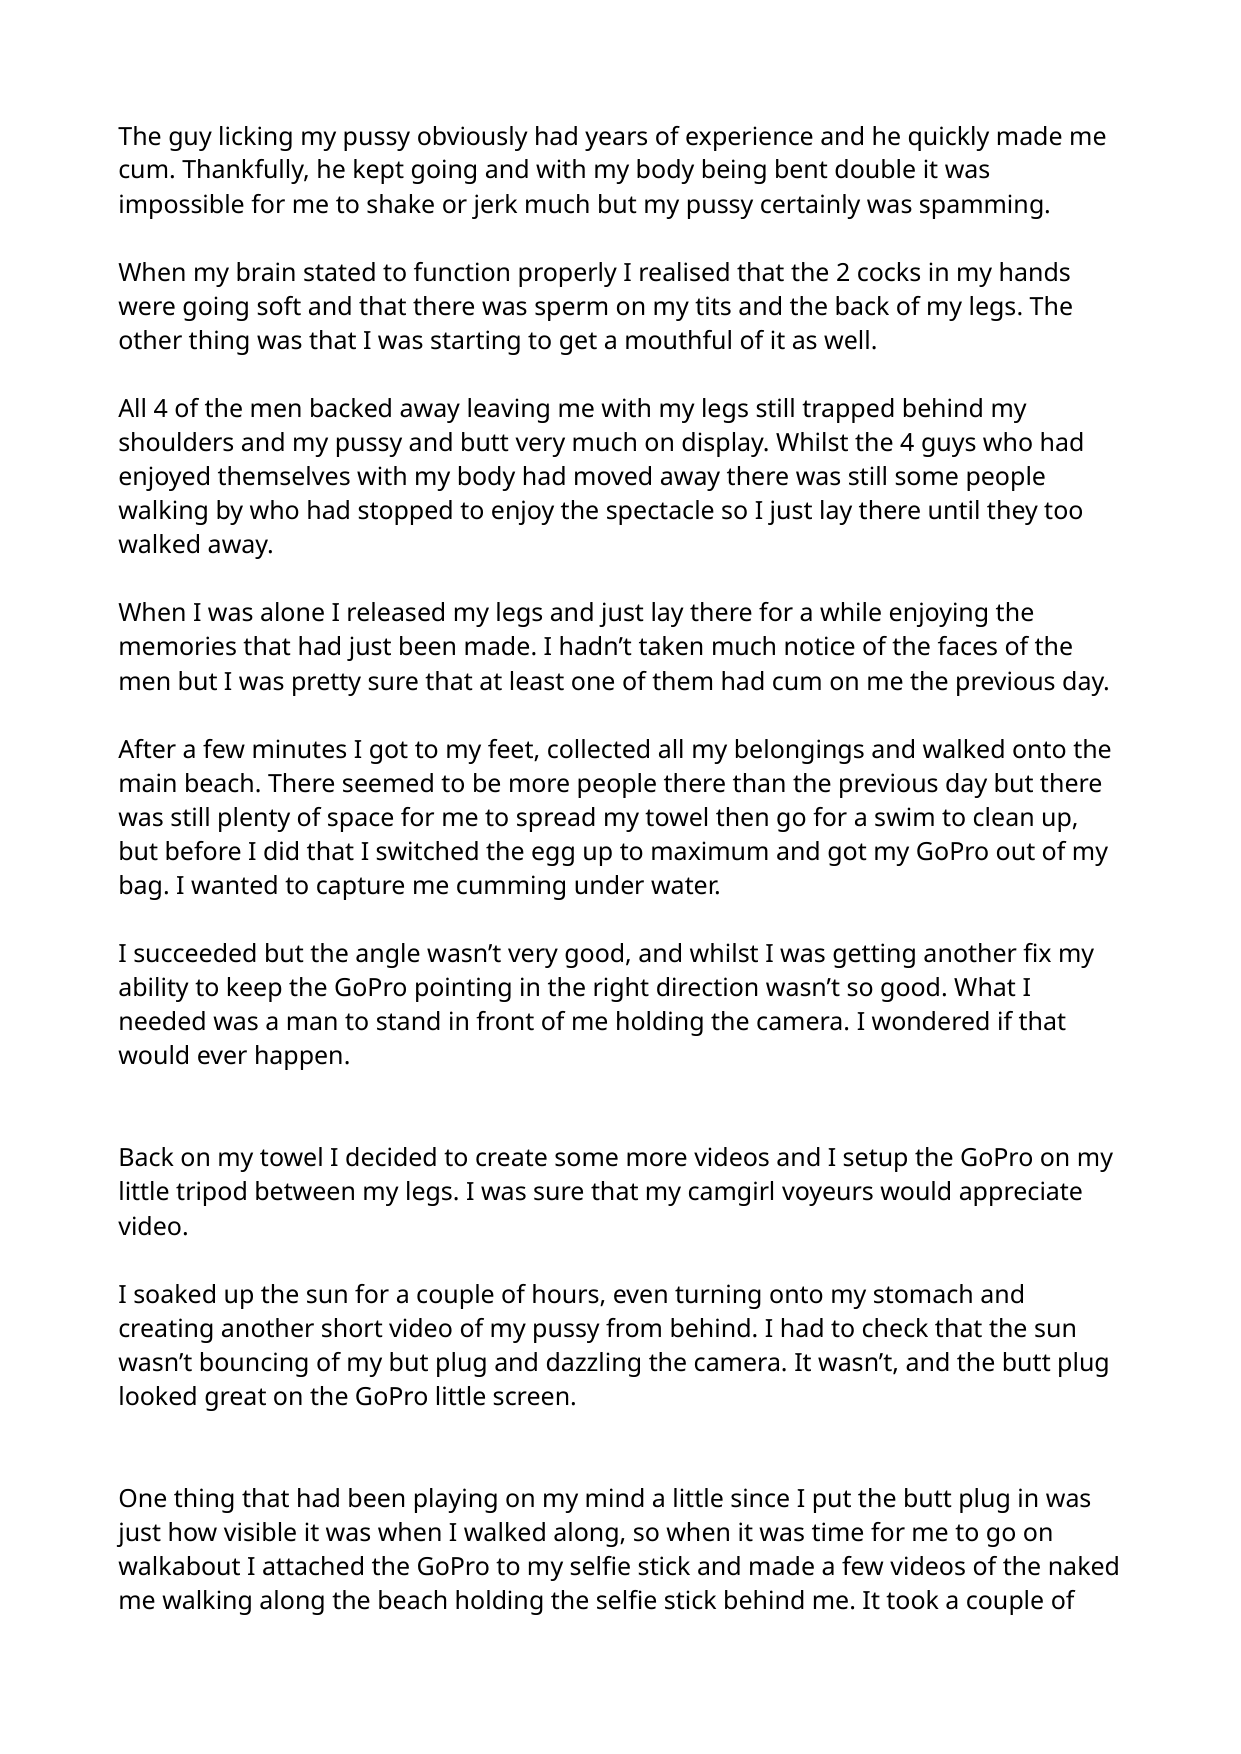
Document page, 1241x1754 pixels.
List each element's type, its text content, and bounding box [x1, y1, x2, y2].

text I soaked up the sun for a couple of hours, even turning onto my stomach and creating another short video of my pussy from behind. I had to check that the sun wasn’t bouncing of my but plug and dazzling the camera. It wasn’t, and the butt plug looked great on the GoPro little screen. [118, 1276, 1122, 1412]
text After a few minutes I got to my feet, collected all my belongings and walked onto the main beach. There seemed to be more people there than the previous day but there was still plenty of space for me to spread my towel then go for a swim to clean up, but before I did that I switched the egg up to maximum and got my GoPro out of my bag. I wanted to capture me cumming under water. [118, 731, 1122, 902]
text The guy licking my pussy obviously had years of experience and he quickly made me cum. Thankfully, he kept going and with my body being bent double it was impossible for me to shake or jerk much but my pussy certainly was spamming. [118, 118, 1122, 220]
text When I was alone I released my legs and just lay there for a while enjoying the memories that had just been made. I hadn’t taken much notice of the faces of the men but I was pretty sure that at least one of them had cum on me the previous day. [118, 595, 1122, 697]
text Back on my towel I decided to create some more videos and I setup the GoPro on my little tripod between my legs. I was sure that my camgirl voyeurs would appreciate video. [118, 1140, 1122, 1242]
text I succeeded but the angle wasn’t very good, and whilst I was getting another fix my ability to keep the GoPro pointing in the right direction wasn’t so good. What I needed was a man to stand in front of me holding the camera. I wondered if that would ever happen. [118, 936, 1122, 1072]
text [118, 1481, 1122, 1617]
text When my brain stated to function properly I realised that the 2 cocks in my hands were going soft and that there was sperm on my tits and the back of my legs. The other thing was that I was starting to get a mouthful of it as well. [118, 254, 1122, 357]
text All 4 of the men backed away leaving me with my legs still trapped behind my shoulders and my pussy and butt very much on display. Whilst the 4 guys who had enjoyed themselves with my body had moved away there was still some people walking by who had stopped to enjoy the spectacle so I just lay there until they too walked away. [118, 391, 1122, 561]
